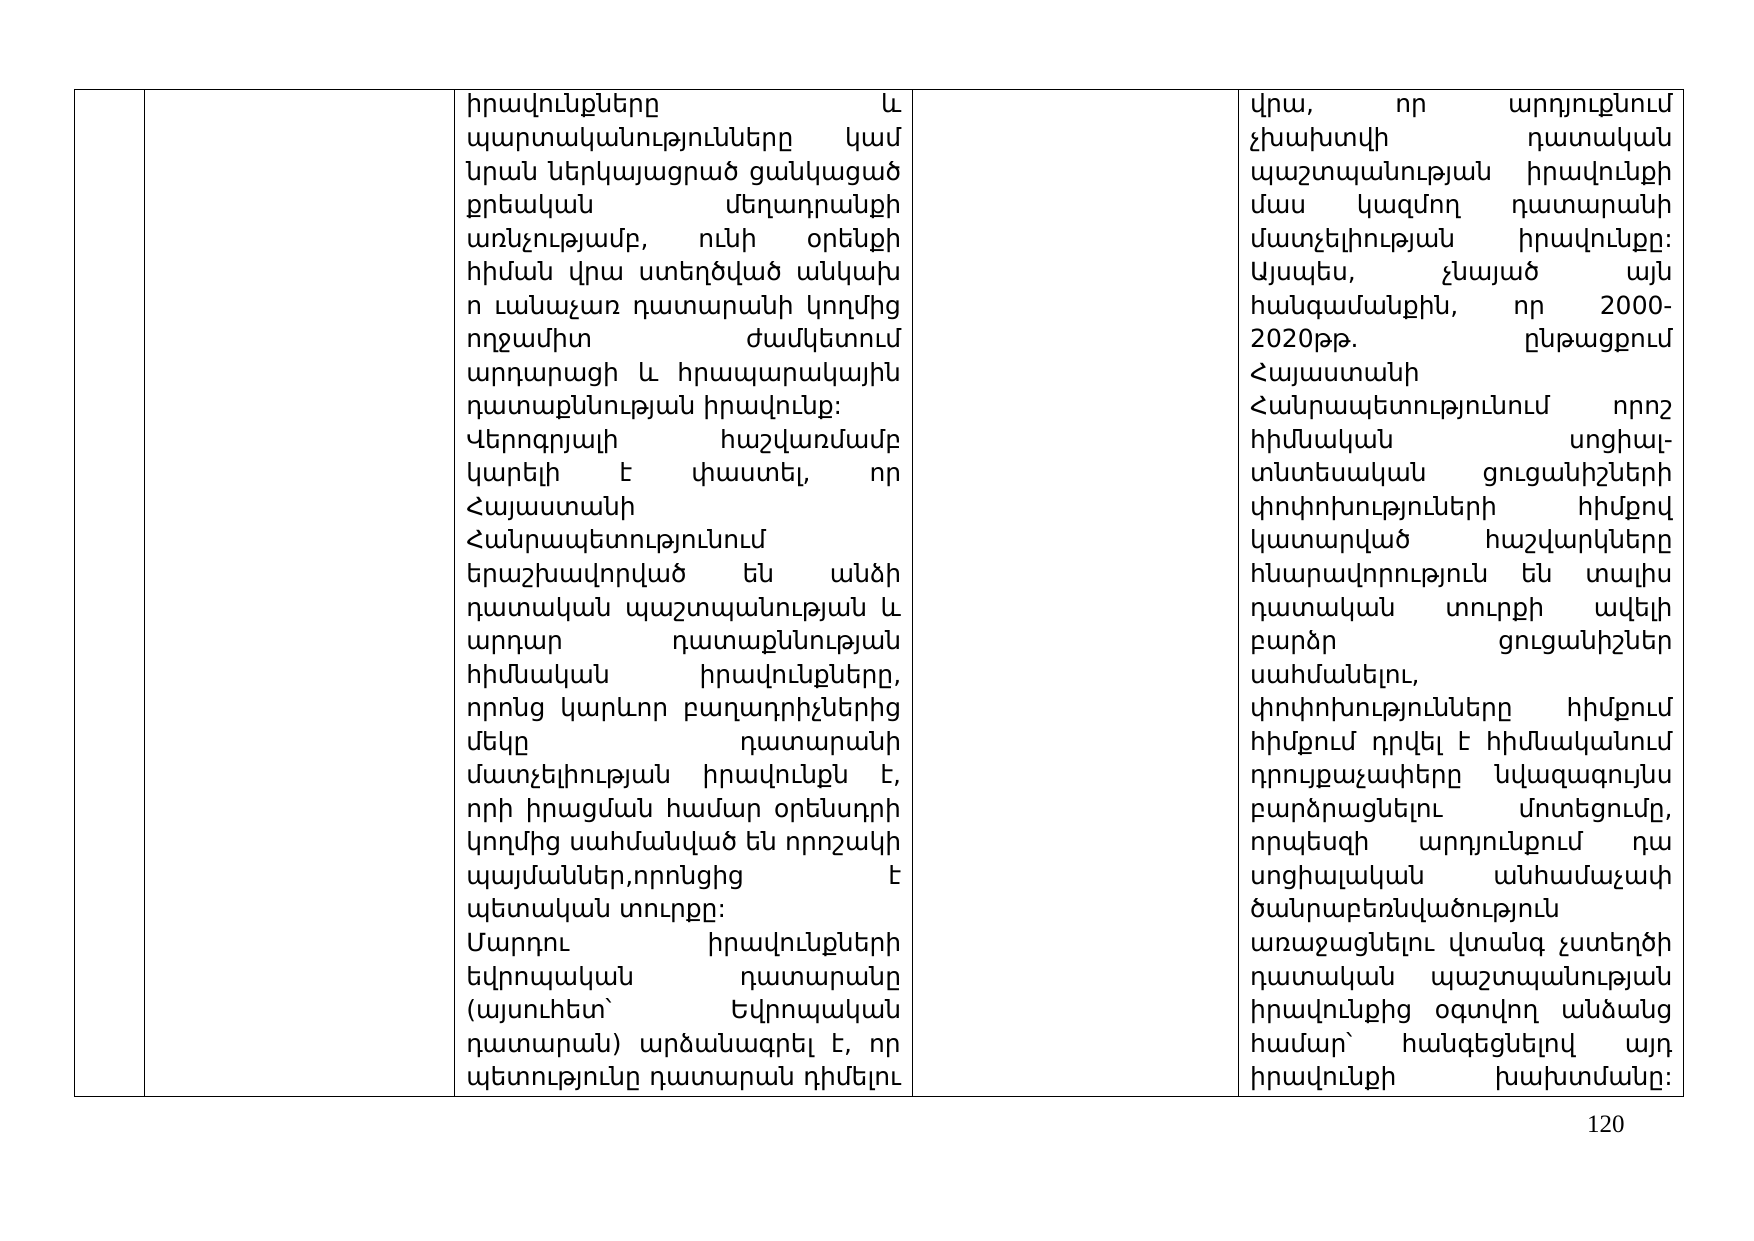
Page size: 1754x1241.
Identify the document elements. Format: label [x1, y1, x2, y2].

table_cell [455, 90, 912, 1096]
table_cell [145, 90, 454, 1096]
table_cell [75, 90, 144, 1096]
table_cell [913, 90, 1238, 1096]
table_cell [1239, 90, 1683, 1096]
